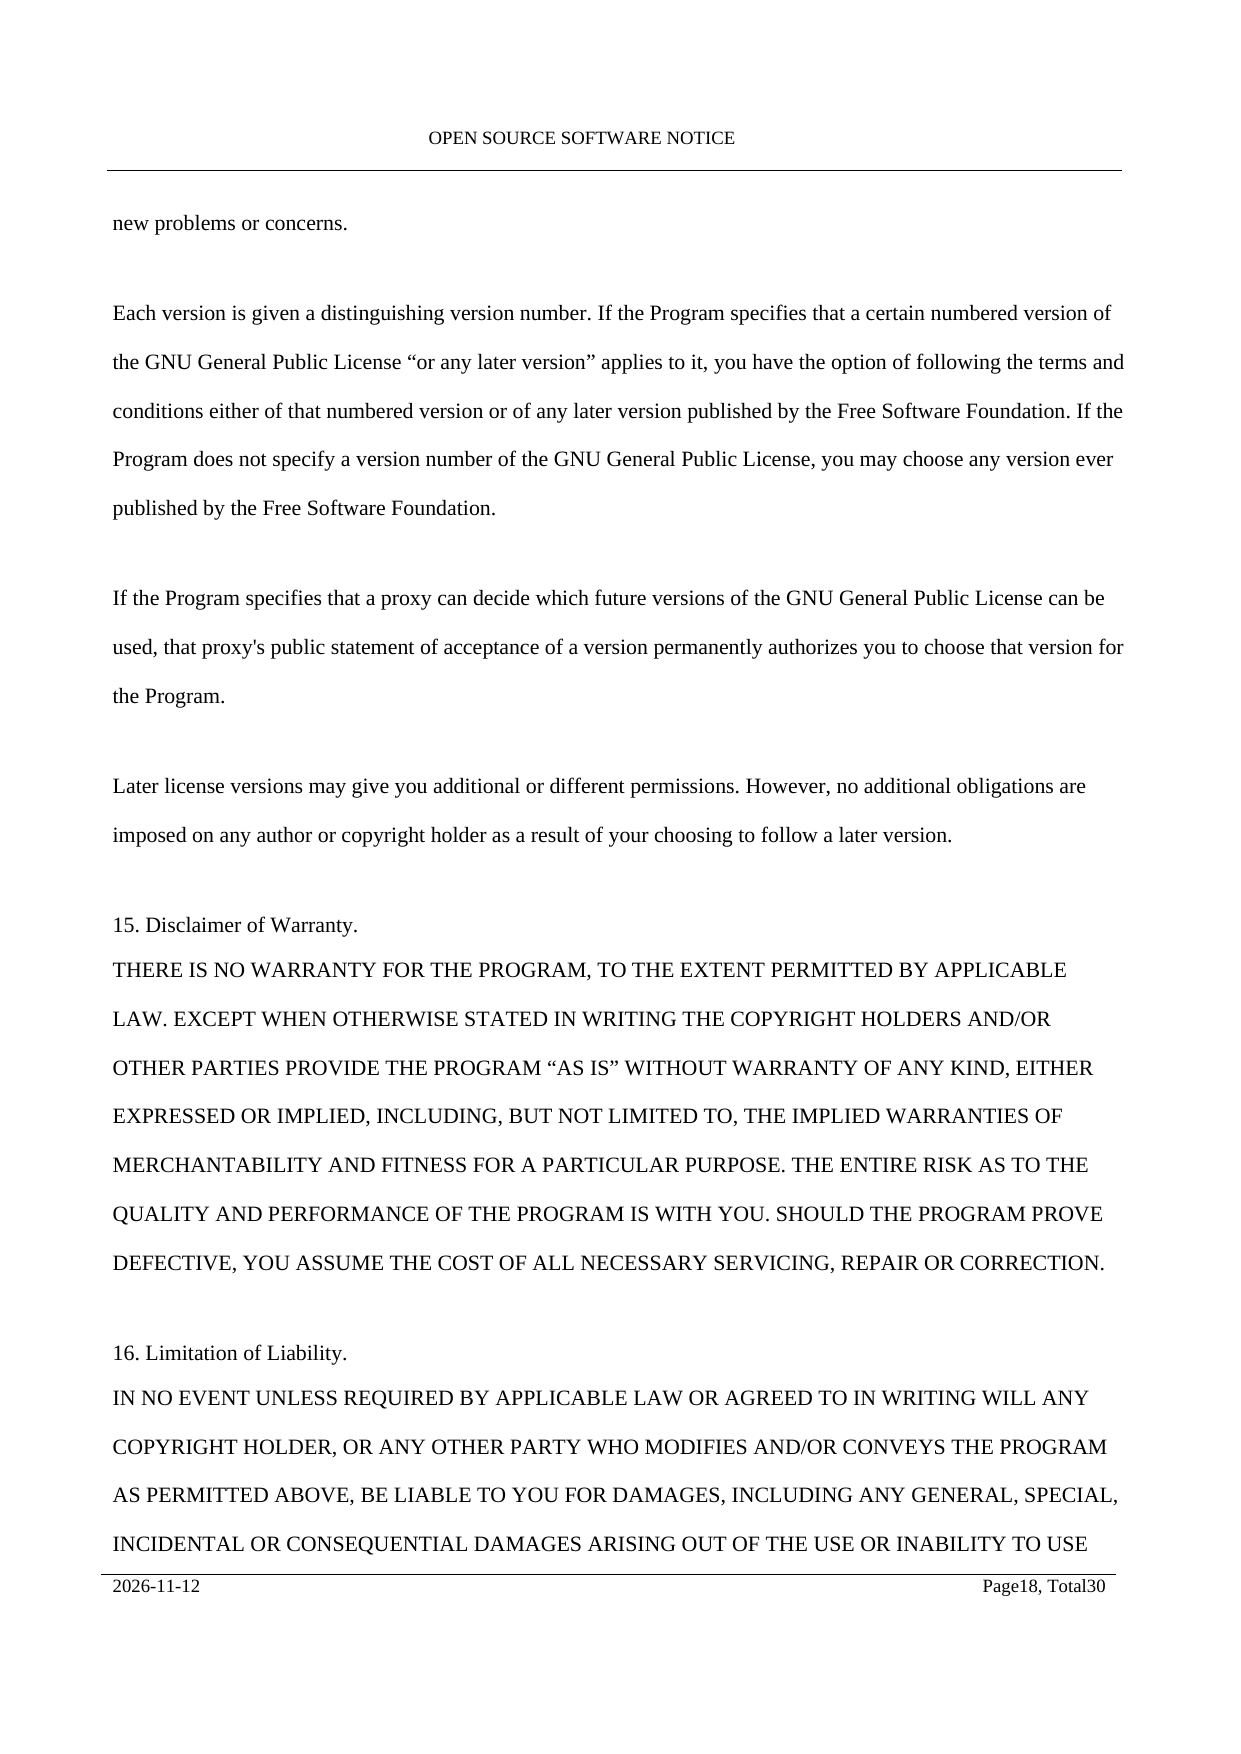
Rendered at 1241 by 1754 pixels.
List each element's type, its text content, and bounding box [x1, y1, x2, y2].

text 15. Disclaimer of Warranty. [112, 908, 1128, 941]
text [112, 1381, 1128, 1560]
text 16. Limitation of Liability. [112, 1336, 1128, 1369]
text THERE IS NO WARRANTY FOR THE PROGRAM, TO THE EXTENT PERMITTED BY APPLICABLE LAW. EXCEPT WHEN OTHERWISE STATED IN WRITING THE COPYRIGHT HOLDERS AND/OR OTHER PARTIES PROVIDE THE PROGRAM “AS IS” WITHOUT WARRANTY OF ANY KIND, EITHER EXPRESSED OR IMPLIED, INCLUDING, BUT NOT LIMITED TO, THE IMPLIED WARRANTIES OF MERCHANTABILITY AND FITNESS FOR A PARTICULAR PURPOSE. THE ENTIRE RISK AS TO THE QUALITY AND PERFORMANCE OF THE PROGRAM IS WITH YOU. SHOULD THE PROGRAM PROVE DEFECTIVE, YOU ASSUME THE COST OF ALL NECESSARY SERVICING, REPAIR OR CORRECTION. [112, 953, 1128, 1278]
text Each version is given a distinguishing version number. If the Program specifies that a certain numbered version of the GNU General Public License “or any later version” applies to it, you have the option of following the terms and conditions either of that numbered version or of any later version published by the Free Software Foundation. If the Program does not specify a version number of the GNU General Public License, you may choose any version ever published by the Free Software Foundation. [112, 297, 1128, 524]
text If the Program specifies that a proxy can decide which future versions of the GNU General Public License can be used, that proxy's public statement of acceptance of a version permanently authorizes you to choose that version for the Program. [112, 582, 1128, 712]
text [112, 206, 1128, 239]
text Later license versions may give you additional or different permissions. However, no additional obligations are imposed on any author or copyright holder as a result of your choosing to follow a later version. [112, 769, 1128, 851]
